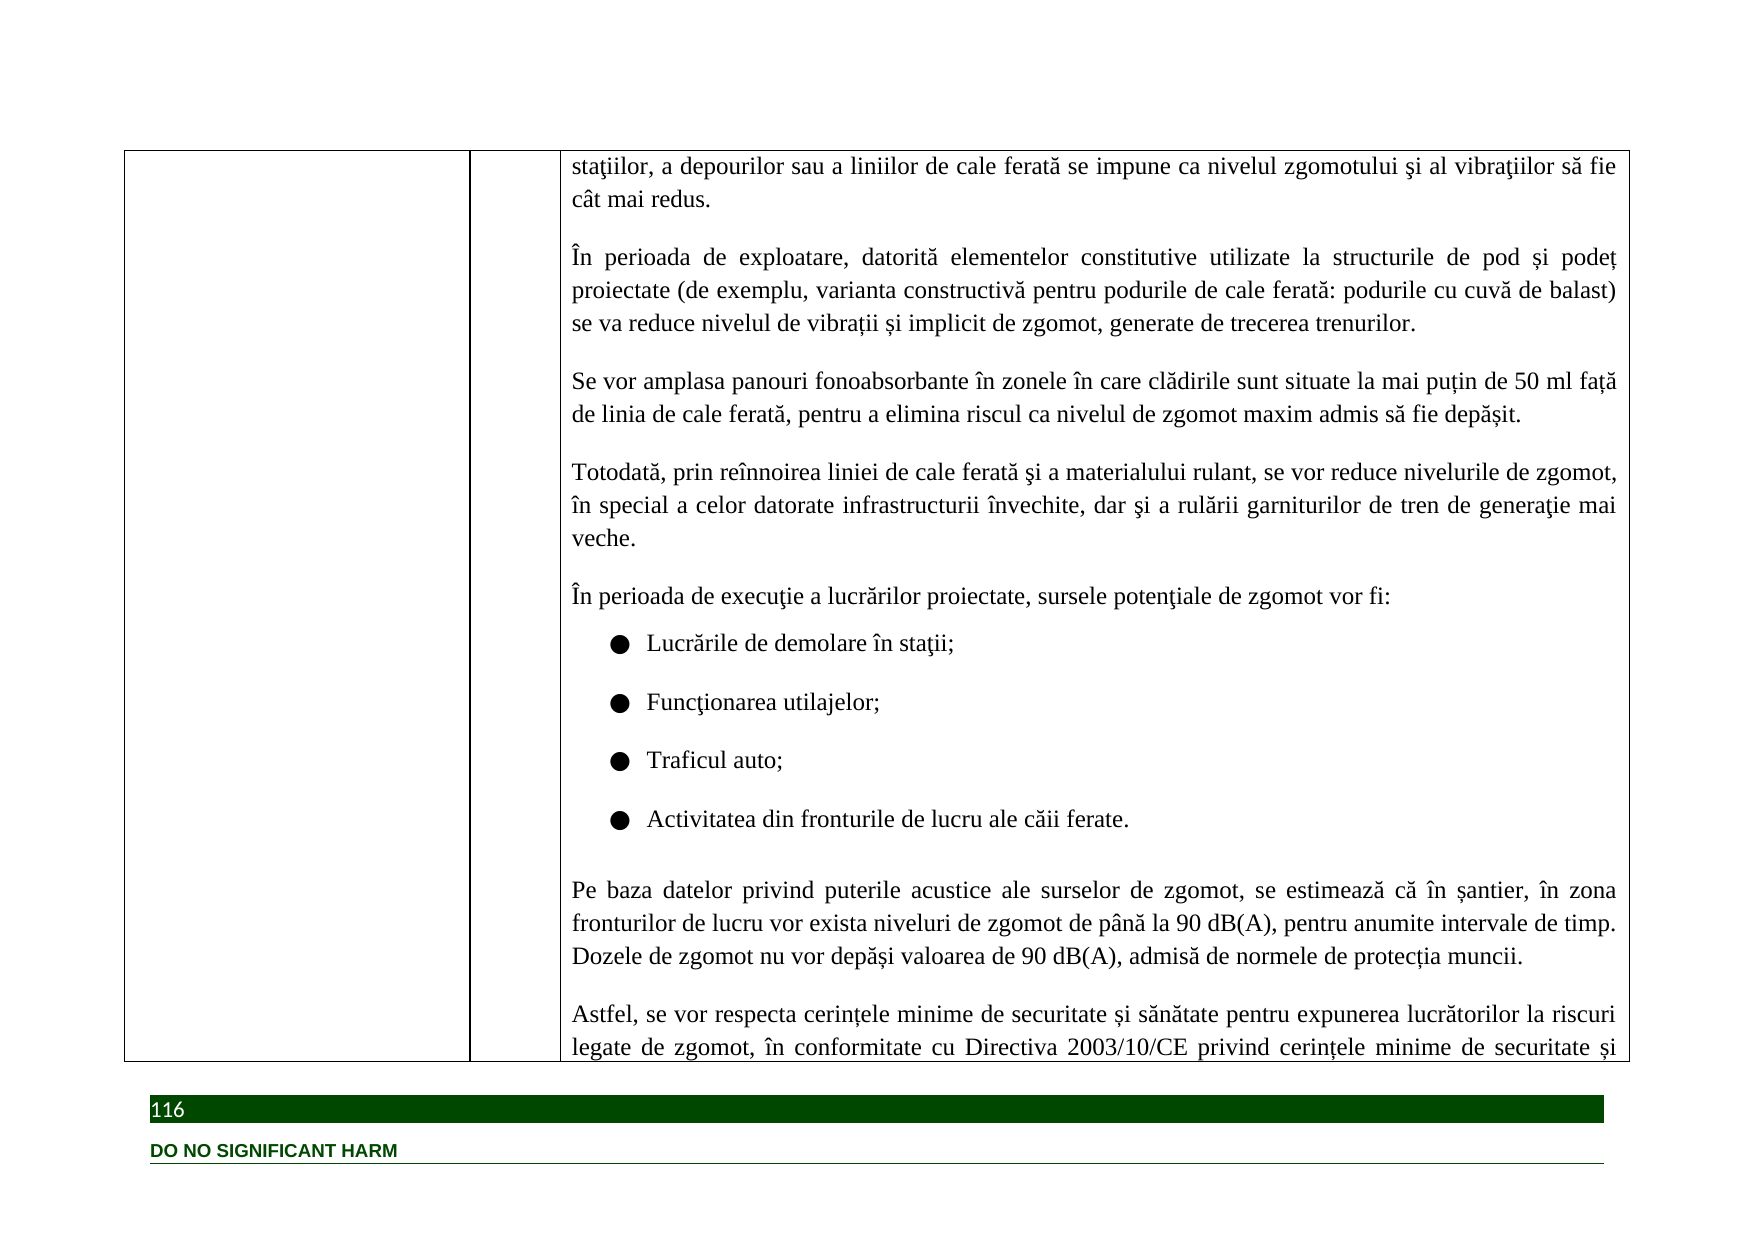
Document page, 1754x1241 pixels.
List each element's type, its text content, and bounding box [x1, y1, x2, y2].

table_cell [561, 151, 1629, 1061]
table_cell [125, 151, 469, 1061]
table_cell X [471, 151, 560, 1061]
